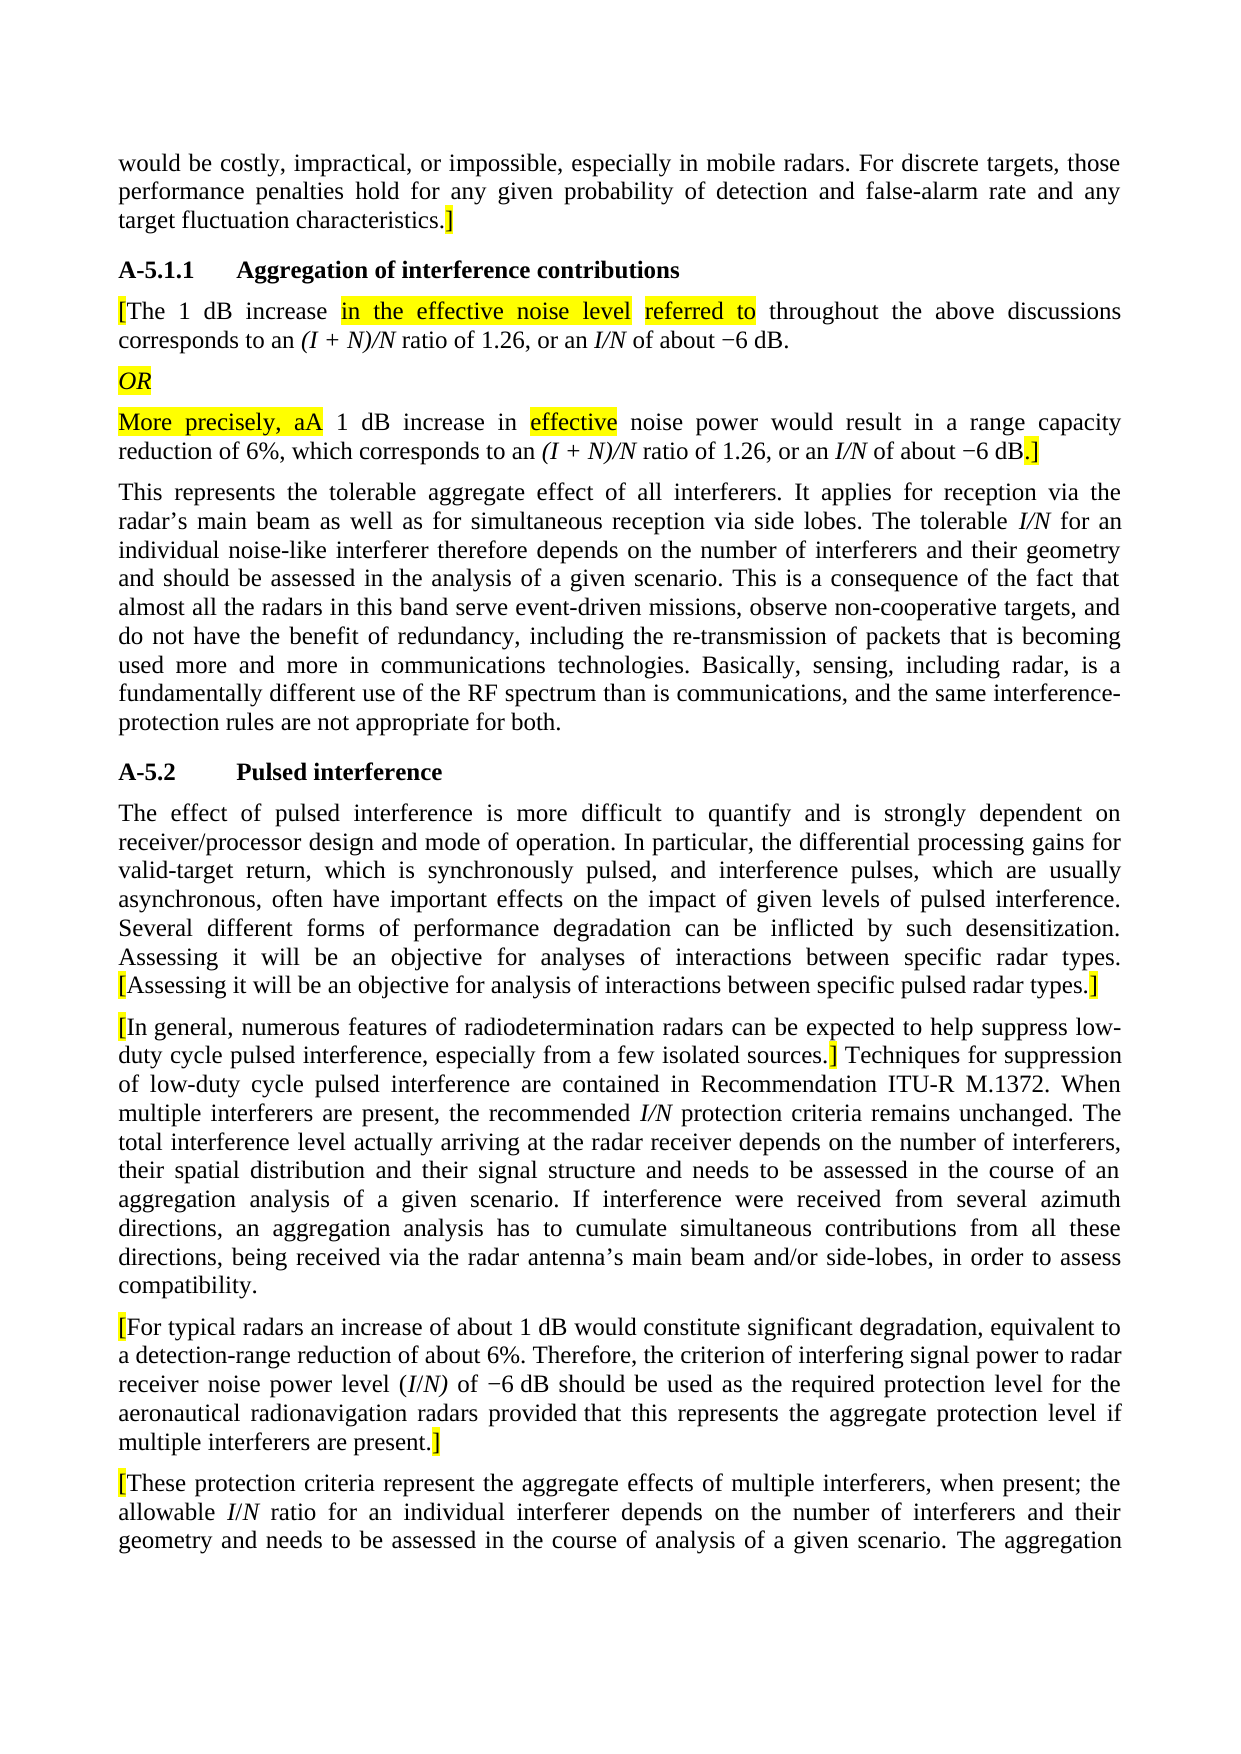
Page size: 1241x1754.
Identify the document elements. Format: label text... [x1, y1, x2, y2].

text The effect of pulsed interference is more difficult to quantify and is strongly dependent on receiver/processor design and mode of operation. In particular, the differential processing gains for valid-target return, which is synchronously pulsed, and interference pulses, which are usually asynchronous, often have important effects on the impact of given levels of pulsed interference. Several different forms of performance degradation can be inflicted by such desensitization. Assessing it will be an objective for analyses of interactions between specific radar types. Assessing it will be an objective for analysis of interactions between specific pulsed radar types. [118, 798, 1122, 999]
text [118, 1468, 1122, 1554]
text This represents the tolerable aggregate effect of all interferers. It applies for reception via the radar’s main beam as well as for simultaneous reception via side lobes. The tolerable I/N for an individual noise-like interferer therefore depends on the number of interferers and their geometry and should be assessed in the analysis of a given scenario. This is a consequence of the fact that almost all the radars in this band serve event-driven missions, observe non-cooperative targets, and do not have the benefit of redundancy, including the re-transmission of packets that is becoming used more and more in communications technologies. Basically, sensing, including radar, is a fundamentally different use of the RF spectrum than is communications, and the same interference-protection rules are not appropriate for both. [118, 477, 1122, 736]
text The 1 dB increase throughout the above discussions corresponds to an (I + N)/N ratio of 1.26, or an I/N of about −6 dB. [118, 296, 1122, 353]
subtitle A-5.1.1 Aggregation of interference contributions [118, 255, 1122, 283]
text In general, numerous features of radiodetermination radars can be expected to help suppress low-duty cycle pulsed interference, especially from a few isolated sources. Techniques for suppression of low-duty cycle pulsed interference are contained in Recommendation ITU-R M.1372. When multiple interferers are present, the recommended I/N protection criteria remains unchanged. The total interference level actually arriving at the radar receiver depends on the number of interferers, their spatial distribution and their signal structure and needs to be assessed in the course of an aggregation analysis of a given scenario. If interference were received from several azimuth directions, an aggregation analysis has to cumulate simultaneous contributions from all these directions, being received via the radar antenna’s main beam and/or side-lobes, in order to assess compatibility. [118, 1012, 1122, 1299]
subtitle A-5.2 Pulsed interference [118, 757, 1122, 786]
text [118, 148, 1122, 234]
text For typical radars an increase of about 1 dB would constitute significant degradation, equivalent to a detection-range reduction of about 6%. Therefore, the criterion of interfering signal power to radar receiver noise power level (I/N) of −6 dB should be used as the required protection level for the aeronautical radionavigation radars provided that this represents the aggregate protection level if multiple interferers are present. [118, 1312, 1122, 1456]
text 1 dB increase in noise power would result in a range capacity reduction of 6%, which corresponds to an (I + N)/N ratio of 1.26, or an I/N of about −6 dB. [118, 407, 1122, 465]
